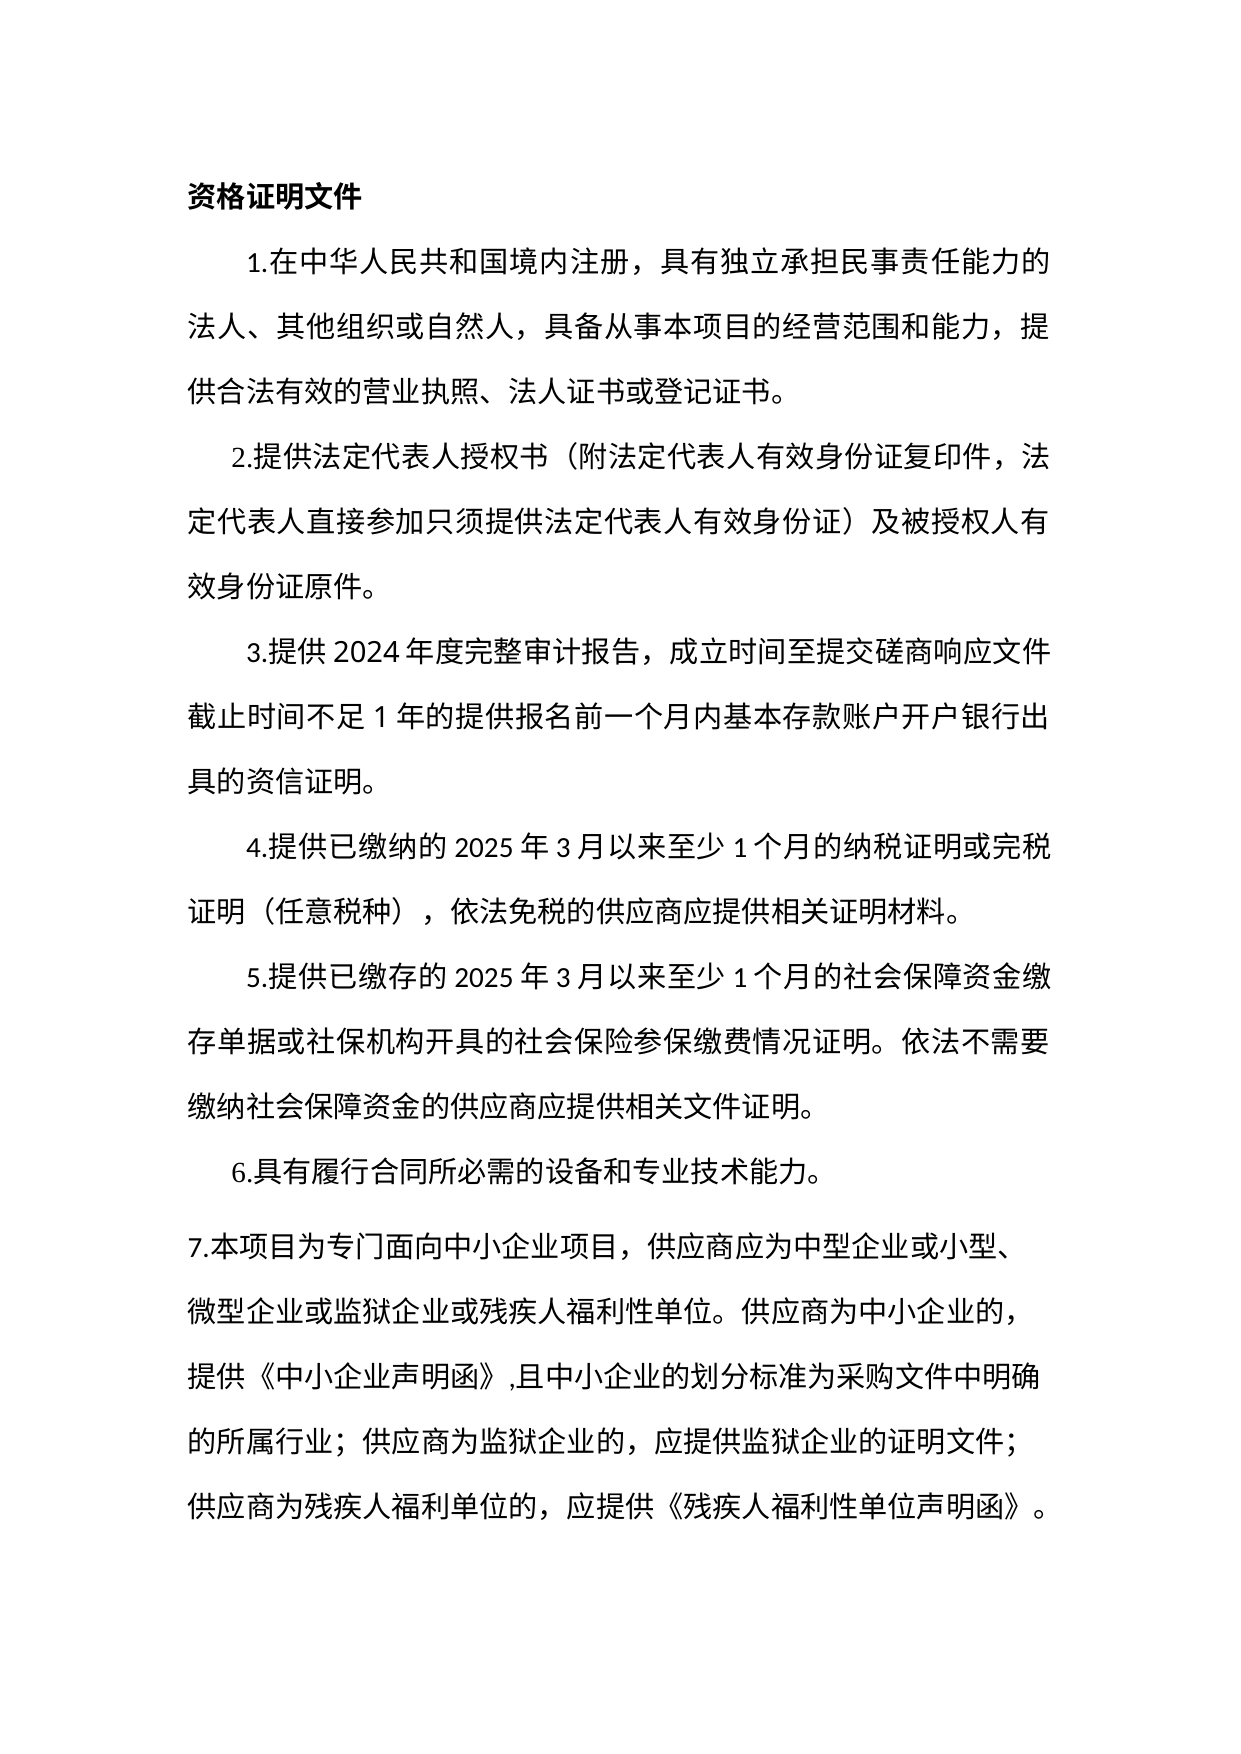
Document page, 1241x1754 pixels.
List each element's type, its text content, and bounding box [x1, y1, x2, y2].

text 2.提供法定代表人授权书（附法定代表人有效身份证复印件，法定代表人直接参加只须提供法定代表人有效身份证）及被授权人有效身份证原件。 [187, 422, 1053, 617]
text 3.提供2024年度完整审计报告，成立时间至提交磋商响应文件截止时间不足1年的提供报名前一个月内基本存款账户开户银行出具的资信证明。 [187, 617, 1053, 812]
text 6.具有履行合同所必需的设备和专业技术能力。 [187, 1137, 1053, 1202]
text 5.提供已缴存的2025年3月以来至少1个月的社会保障资金缴存单据或社保机构开具的社会保险参保缴费情况证明。依法不需要缴纳社会保障资金的供应商应提供相关文件证明。 [187, 942, 1053, 1137]
text 7.本项目为专门面向中小企业项目，供应商应为中型企业或小型、微型企业或监狱企业或残疾人福利性单位。供应商为中小企业的，提供《中小企业声明函》,且中小企业的划分标准为采购文件中明确的所属行业；供应商为监狱企业的，应提供监狱企业的证明文件；供应商为残疾人福利单位的，应提供《残疾人福利性单位声明函》。 [187, 1212, 1053, 1570]
text 1.在中华人民共和国境内注册，具有独立承担民事责任能力的法人、其他组织或自然人，具备从事本项目的经营范围和能力，提供合法有效的营业执照、法人证书或登记证书。 [187, 227, 1053, 422]
text 资格证明文件 [187, 162, 1053, 227]
text 4.提供已缴纳的2025年3月以来至少1个月的纳税证明或完税证明（任意税种），依法免税的供应商应提供相关证明材料。 [187, 812, 1053, 942]
